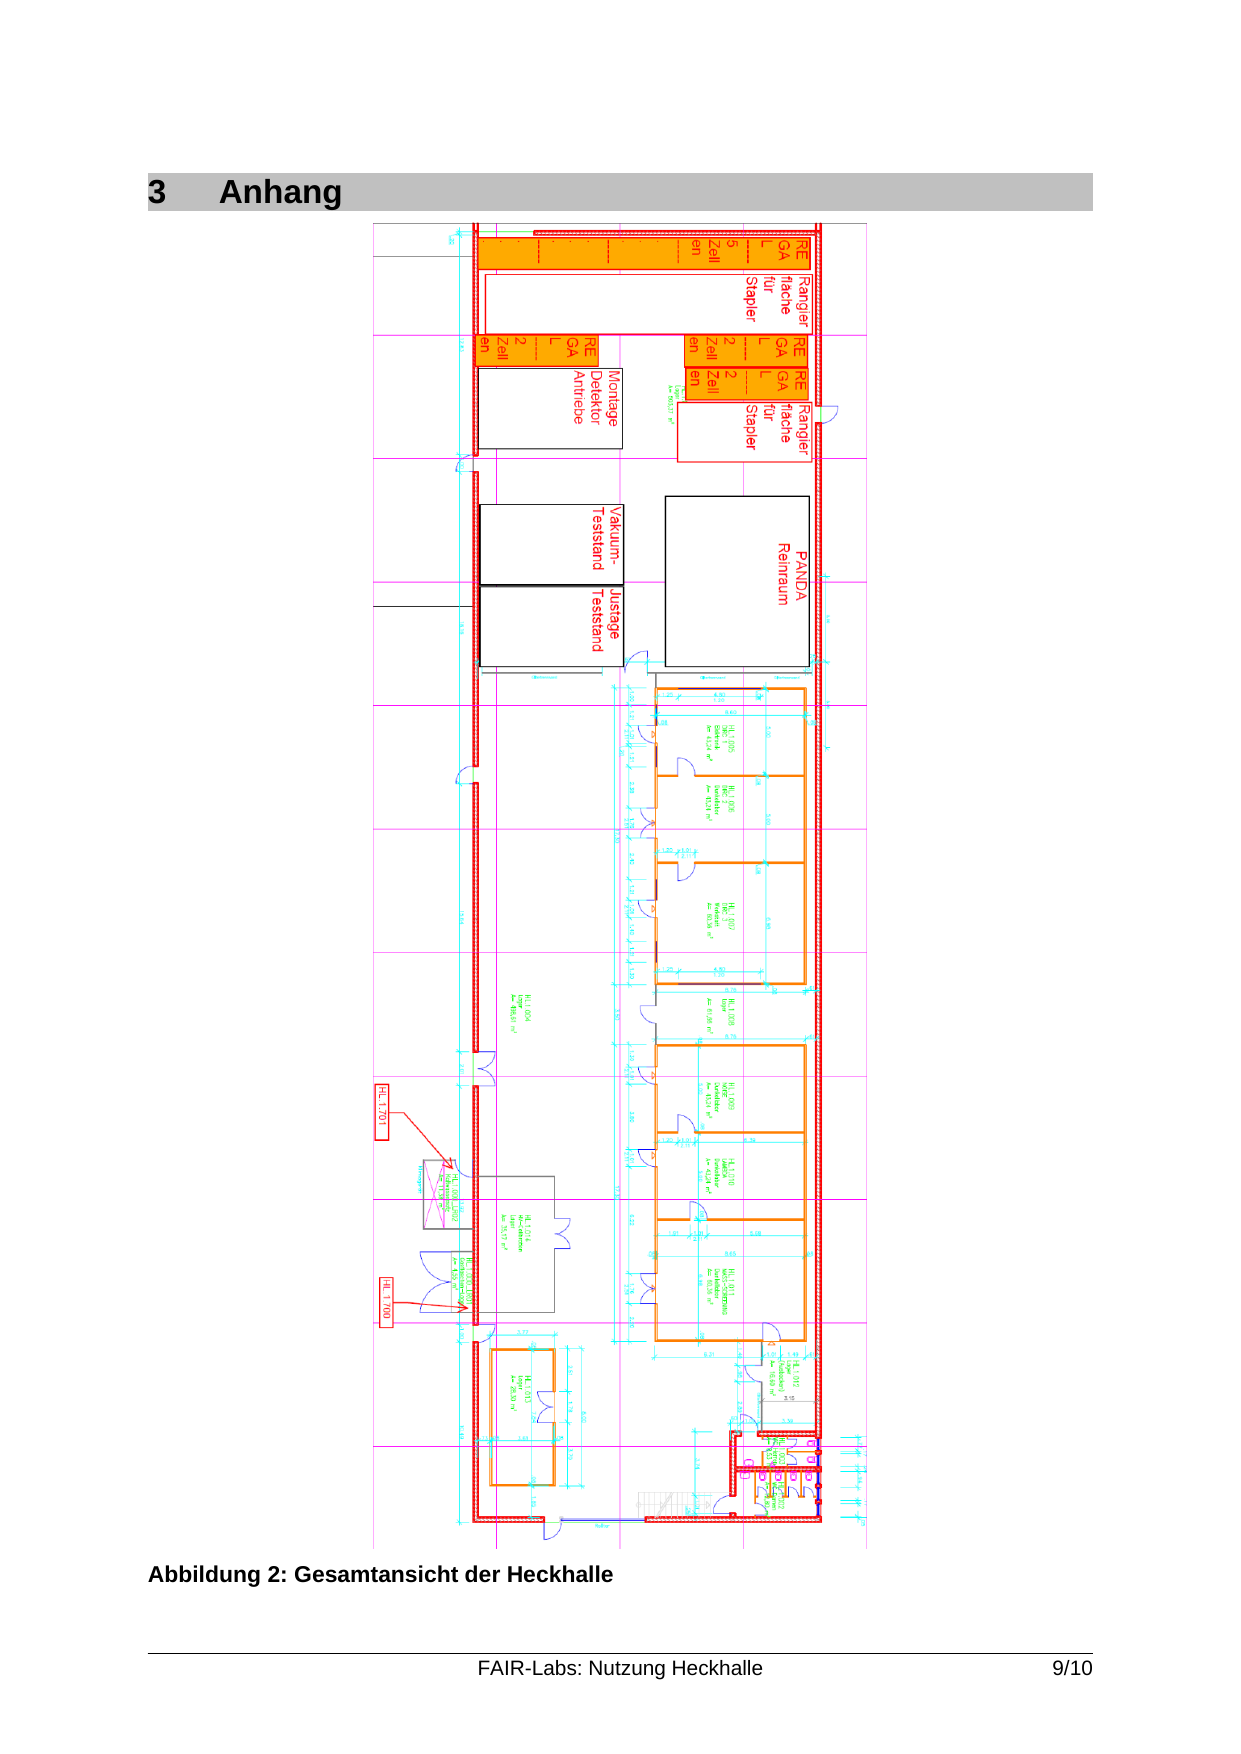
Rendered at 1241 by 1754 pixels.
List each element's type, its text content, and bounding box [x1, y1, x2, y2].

text Abbildung 2: Gesamtansicht der Heckhalle [148, 1561, 1093, 1587]
subtitle Anhang [148, 173, 1093, 211]
